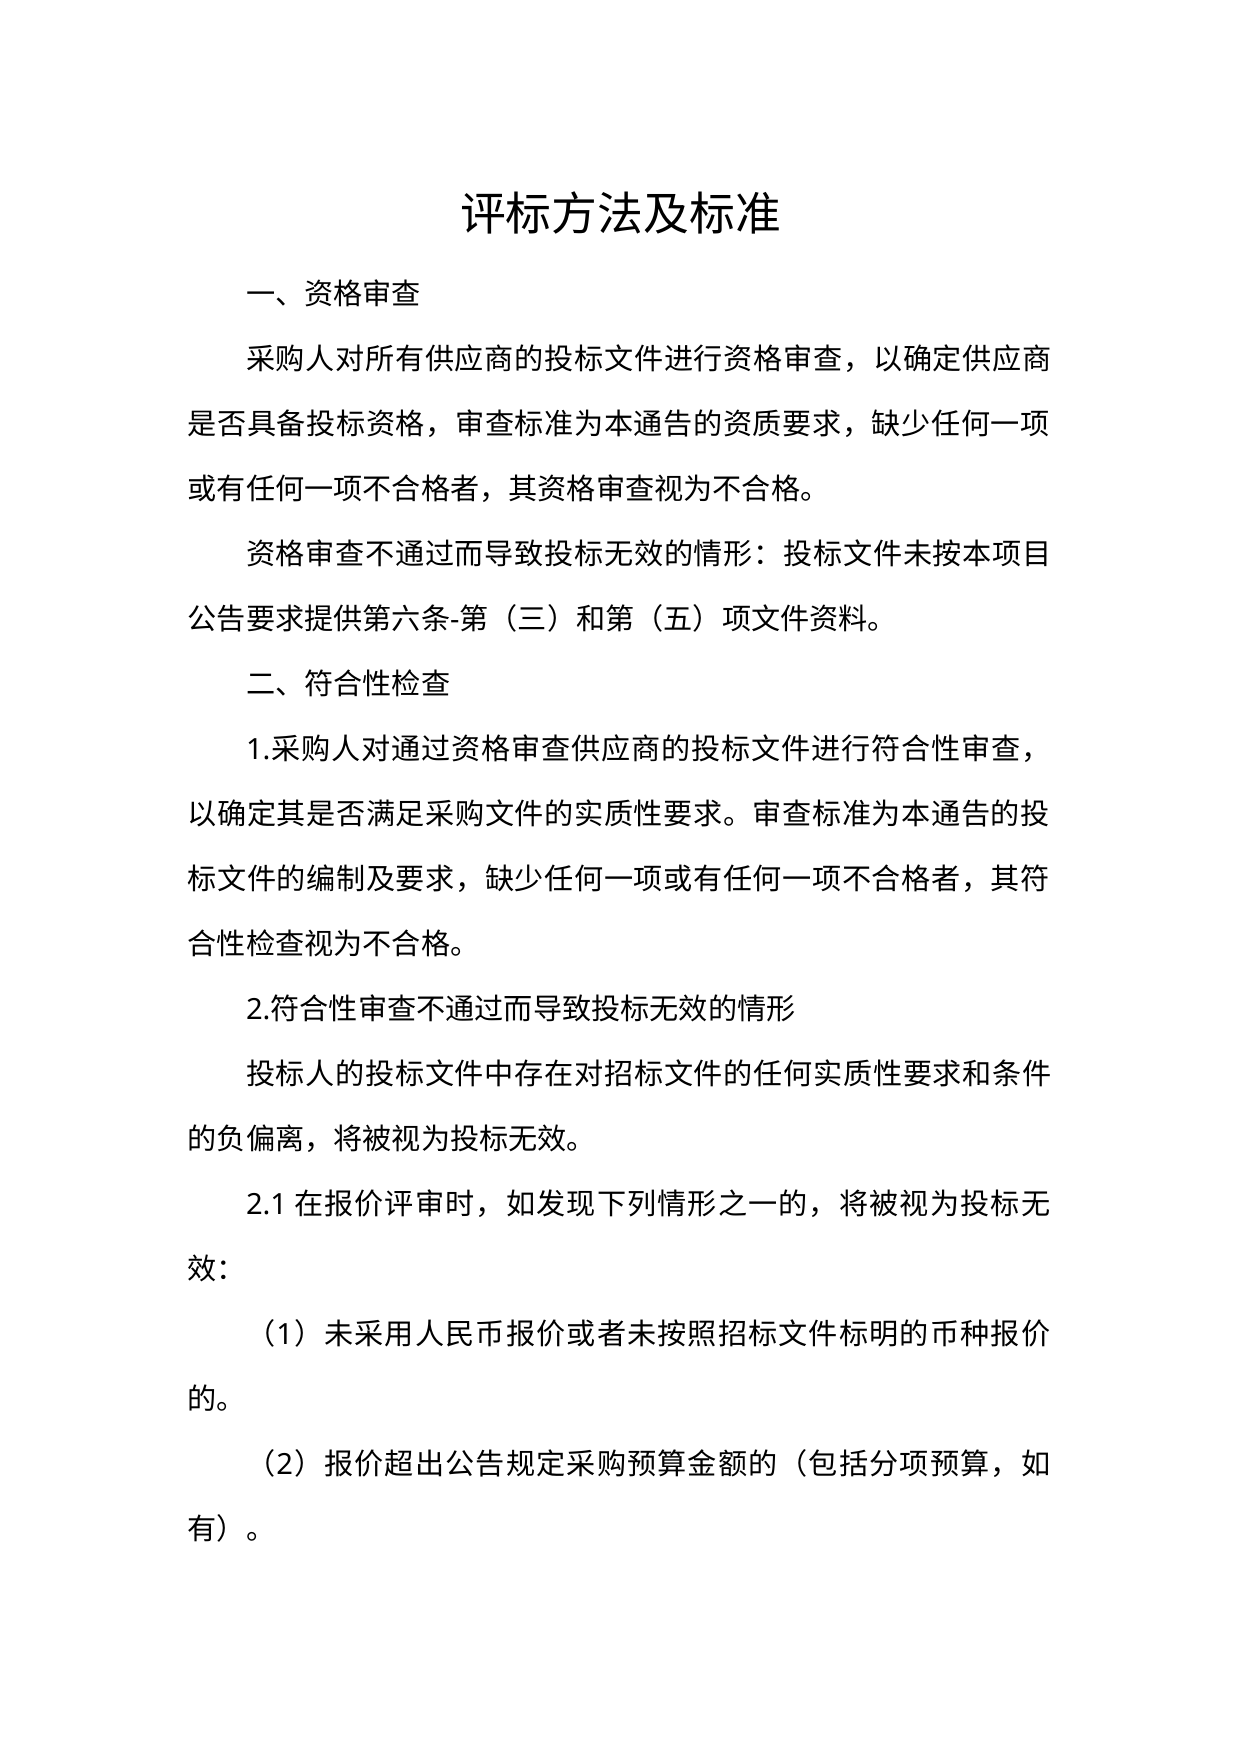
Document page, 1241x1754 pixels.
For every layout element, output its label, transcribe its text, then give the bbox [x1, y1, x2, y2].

text 投标人的投标文件中存在对招标文件的任何实质性要求和条件的负偏离，将被视为投标无效。 [187, 1039, 1053, 1169]
text 二、符合性检查 [187, 649, 1053, 714]
text （2）报价超出公告规定采购预算金额的（包括分项预算，如有）。 [187, 1429, 1053, 1559]
text （1）未采用人民币报价或者未按照招标文件标明的币种报价的。 [187, 1299, 1053, 1429]
text 2.符合性审查不通过而导致投标无效的情形 [187, 974, 1053, 1039]
text 2.1在报价评审时，如发现下列情形之一的，将被视为投标无效： [187, 1169, 1053, 1299]
text 评标方法及标准 [187, 162, 1053, 259]
text 一、资格审查 [187, 259, 1053, 324]
text 1.采购人对通过资格审查供应商的投标文件进行符合性审查，以确定其是否满足采购文件的实质性要求。审查标准为本通告的投标文件的编制及要求，缺少任何一项或有任何一项不合格者，其符合性检查视为不合格。 [187, 714, 1053, 974]
text 资格审查不通过而导致投标无效的情形：投标文件未按本项目公告要求提供第六条-第（三）和第（五）项文件资料。 [187, 519, 1053, 649]
text 采购人对所有供应商的投标文件进行资格审查，以确定供应商是否具备投标资格，审查标准为本通告的资质要求，缺少任何一项或有任何一项不合格者，其资格审查视为不合格。 [187, 324, 1053, 519]
